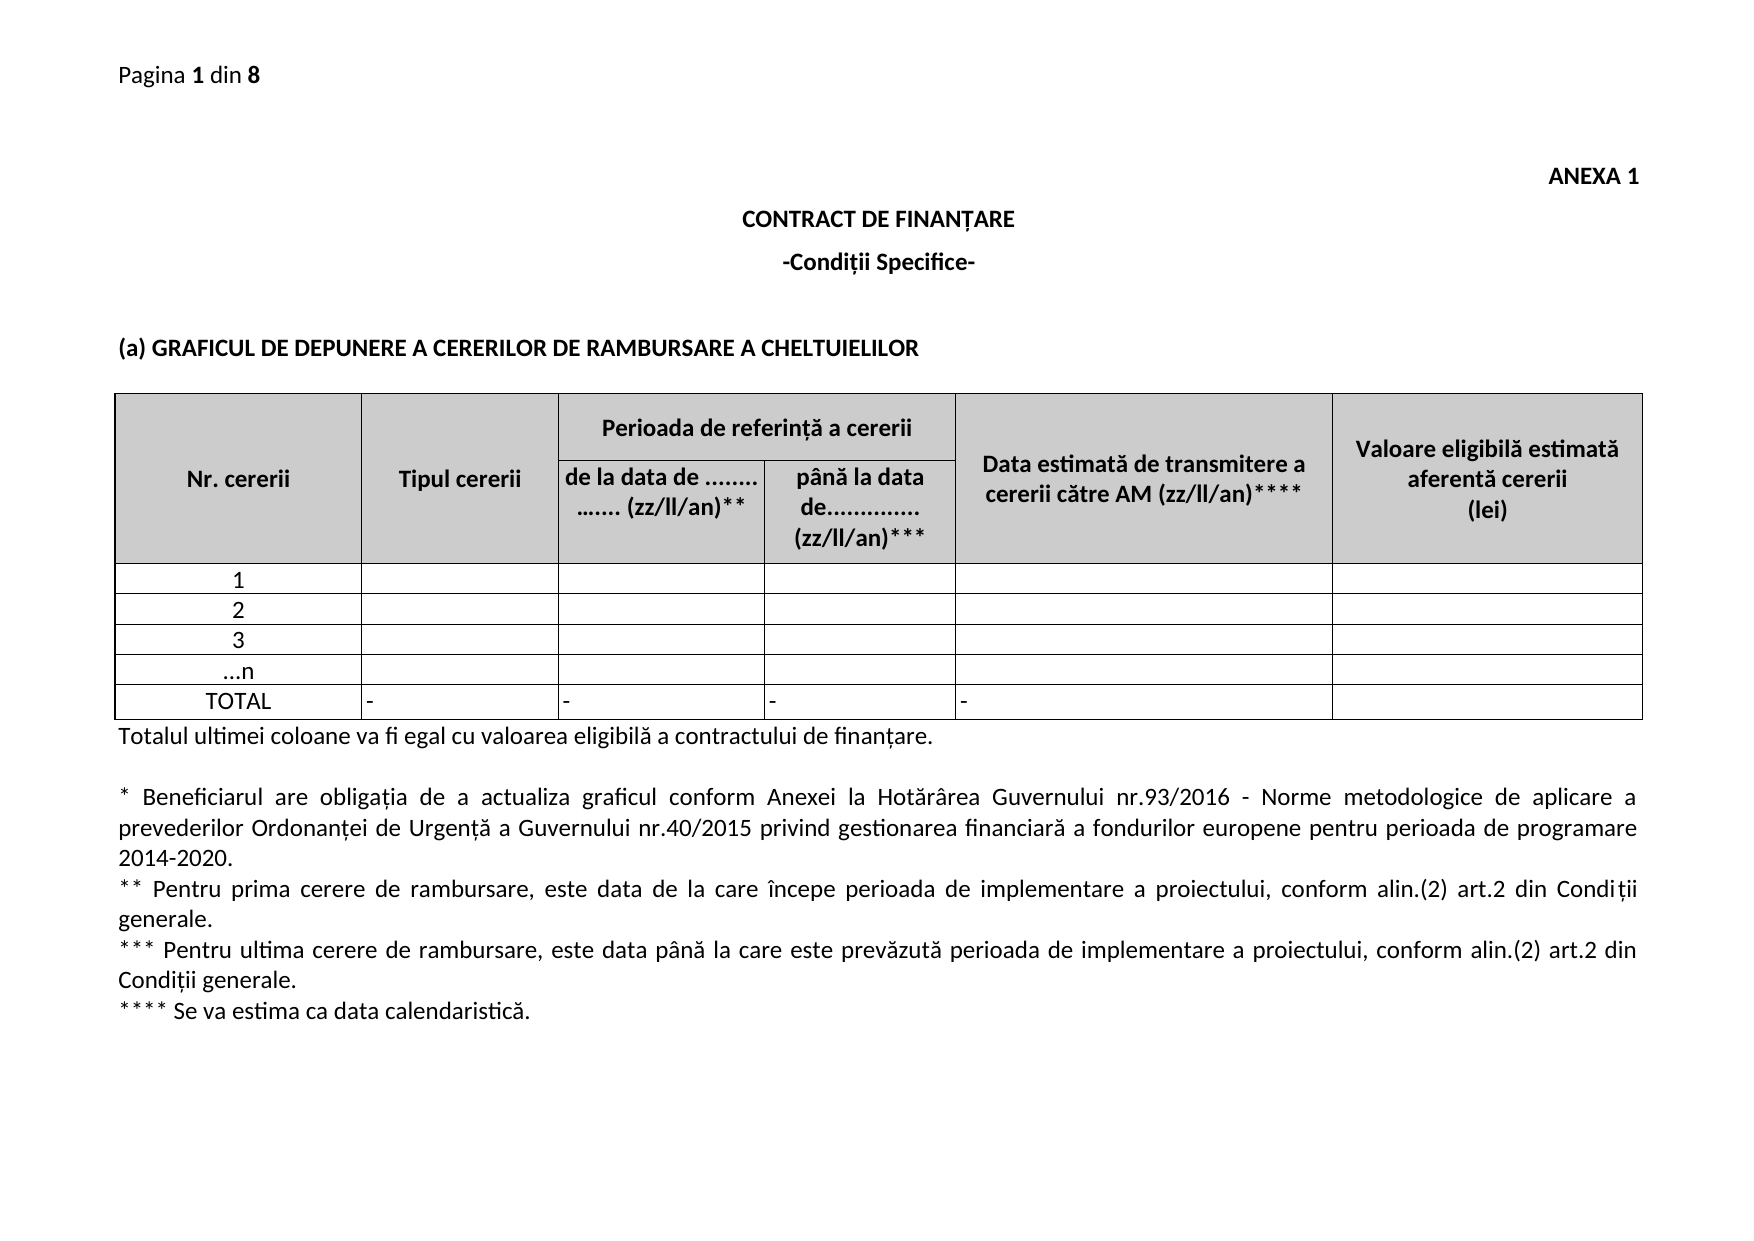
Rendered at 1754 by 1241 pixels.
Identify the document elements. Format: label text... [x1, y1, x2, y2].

table_cell [559, 594, 764, 623]
table_cell - [559, 685, 764, 719]
table_cell [1333, 655, 1642, 684]
table_cell [559, 564, 764, 593]
table_cell - [956, 685, 1332, 719]
table_cell [765, 564, 955, 593]
table_cell [956, 594, 1332, 623]
table_header Nr. cererii [116, 394, 361, 563]
table_cell [559, 625, 764, 654]
table_cell până la data de.............. (zz/ll/an)*** [765, 461, 955, 563]
text * Beneficiarul are obligația de a actualiza graficul conform Anexei la Hotărârea Guvernului nr.93/2016 - Norme metodologice de aplicare a prevederilor Ordonanţei de Urgenţă a Guvernului nr.40/2015 privind gestionarea financiară a fondurilor europene pentru perioada de programare 2014-2020. [118, 781, 1639, 873]
text ** Pentru prima cerere de rambursare, este data de la care începe perioada de implementare a proiectului, conform alin.(2) art.2 din Condiții generale. [118, 873, 1639, 934]
table_cell [362, 594, 558, 623]
text Totalul ultimei coloane va fi egal cu valoarea eligibilă a contractului de finanţare. [118, 720, 1639, 751]
table_cell [765, 594, 955, 623]
table_cell - [765, 685, 955, 719]
subtitle CONTRACT DE FINANȚARE [118, 203, 1639, 234]
table_cell [362, 655, 558, 684]
text *** Pentru ultima cerere de rambursare, este data până la care este prevăzută perioada de implementare a proiectului, conform alin.(2) art.2 din Condiții generale. [118, 934, 1639, 995]
subtitle ANEXA 1 [118, 160, 1639, 191]
table_header Perioada de referință a cererii [559, 394, 955, 460]
table_cell [1333, 625, 1642, 654]
table_header Tipul cererii [362, 394, 558, 563]
table_cell [362, 564, 558, 593]
subtitle -Condiții Specifice- [118, 246, 1639, 277]
table_cell - [362, 685, 558, 719]
table_cell [559, 655, 764, 684]
table_cell [1333, 564, 1642, 593]
table_cell [765, 625, 955, 654]
table_cell [362, 625, 558, 654]
table_header Valoare eligibilă estimată aferentă cererii (lei) [1333, 394, 1642, 563]
text **** Se va estima ca data calendaristică. [118, 995, 1639, 1026]
table_cell TOTAL [116, 685, 361, 719]
subtitle (a) GRAFICUL DE DEPUNERE A CERERILOR DE RAMBURSARE A CHELTUIELILOR [118, 332, 1639, 363]
table_cell [1333, 685, 1642, 719]
table_cell 1 [116, 564, 361, 593]
table_header Data estimată de transmitere a cererii către AM (zz/ll/an)**** [956, 394, 1332, 563]
table_cell de la data de ........….... (zz/ll/an)** [559, 461, 764, 563]
table_cell [1333, 594, 1642, 623]
table_cell 3 [116, 625, 361, 654]
table_cell [956, 564, 1332, 593]
table_cell ...n [116, 655, 361, 684]
table_cell [956, 655, 1332, 684]
table_cell [956, 625, 1332, 654]
table_cell 2 [116, 594, 361, 623]
table_cell [765, 655, 955, 684]
